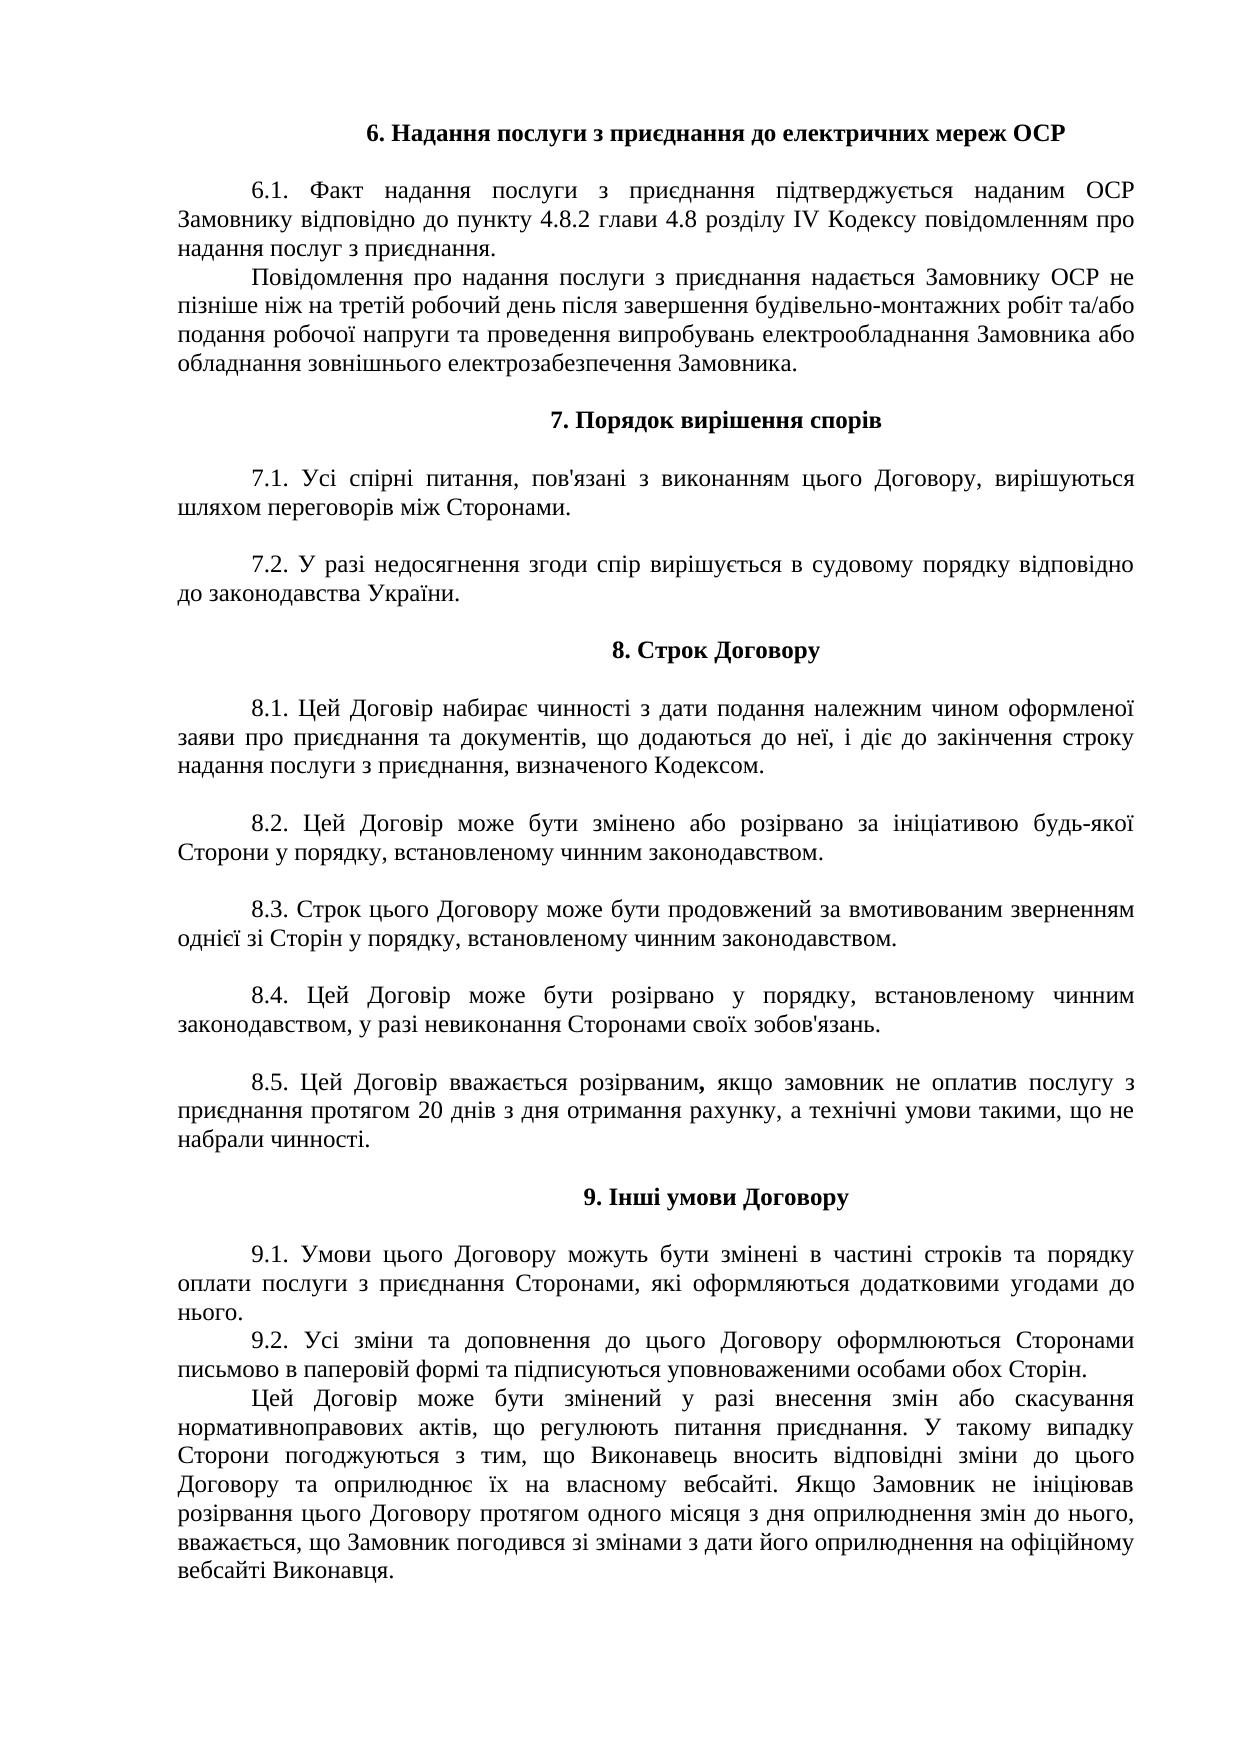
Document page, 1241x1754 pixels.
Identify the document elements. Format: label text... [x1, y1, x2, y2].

text Повідомлення про надання послуги з приєднання надається Замовнику ОСР не пізніше ніж на третій робочий день після завершення будівельно-монтажних робіт та/або подання робочої напруги та проведення випробувань електрообладнання Замовника або обладнання зовнішнього електрозабезпечення Замовника. [177, 262, 1135, 377]
subtitle 9. Інші умови Договору [177, 1182, 1181, 1211]
text 9.1. Умови цього Договору можуть бути змінені в частині строків та порядку оплати послуги з приєднання Сторонами, які оформляються додатковими угодами до нього. [177, 1239, 1135, 1326]
text 8.1. Цей Договір набирає чинності з дати подання належним чином оформленої заяви про приєднання та документів, що додаються до неї, і діє до закінчення строку надання послуги з приєднання, визначеного Кодексом. [177, 693, 1135, 779]
text 9.2. Усі зміни та доповнення до цього Договору оформлюються Сторонами письмово в паперовій формі та підписуються уповноваженими особами обох Сторін. [177, 1326, 1135, 1383]
text 7.1. Усі спірні питання, пов'язані з виконанням цього Договору, вирішуються шляхом переговорів між Сторонами. [177, 463, 1135, 521]
text 8.3. Строк цього Договору може бути продовжений за вмотивованим зверненням однієї зі Сторін у порядку, встановленому чинним законодавством. [177, 894, 1135, 952]
subtitle 8. Строк Договору [177, 636, 1181, 664]
text 7.2. У разі недосягнення згоди спір вирішується в судовому порядку відповідно до законодавства України. [177, 549, 1135, 607]
text 6.1. Факт надання послуги з приєднання підтверджується наданим ОСР Замовнику відповідно до пункту 4.8.2 глави 4.8 розділу IV Кодексу повідомленням про надання послуг з приєднання. [177, 176, 1135, 262]
text 8.4. Цей Договір може бути розірвано у порядку, встановленому чинним законодавством, у разі невиконання Сторонами своїх зобов'язань. [177, 981, 1135, 1038]
text 8.5. Цей Договір вважається розірваним, якщо замовник не оплатив послугу з приєднання протягом 20 днів з дня отримання рахунку, а технічні умови такими, що не набрали чинності. [177, 1067, 1135, 1153]
text 8.2. Цей Договір може бути змінено або розірвано за ініціативою будь-якої Сторони у порядку, встановленому чинним законодавством. [177, 808, 1135, 866]
subtitle 7. Порядок вирішення спорів [177, 406, 1181, 434]
text Цей Договір може бути змінений у разі внесення змін або скасування нормативноправових актів, що регулюють питання приєднання. У такому випадку Сторони погоджуються з тим, що Виконавець вносить відповідні зміни до цього Договору та оприлюднює їх на власному вебсайті. Якщо Замовник не ініціював розірвання цього Договору протягом одного місяця з дня оприлюднення змін до нього, вважається, що Замовник погодився зі змінами з дати його оприлюднення на офіційному вебсайті Виконавця. [177, 1383, 1135, 1584]
subtitle 6. Надання послуги з приєднання до електричних мереж ОСР [177, 118, 1181, 147]
